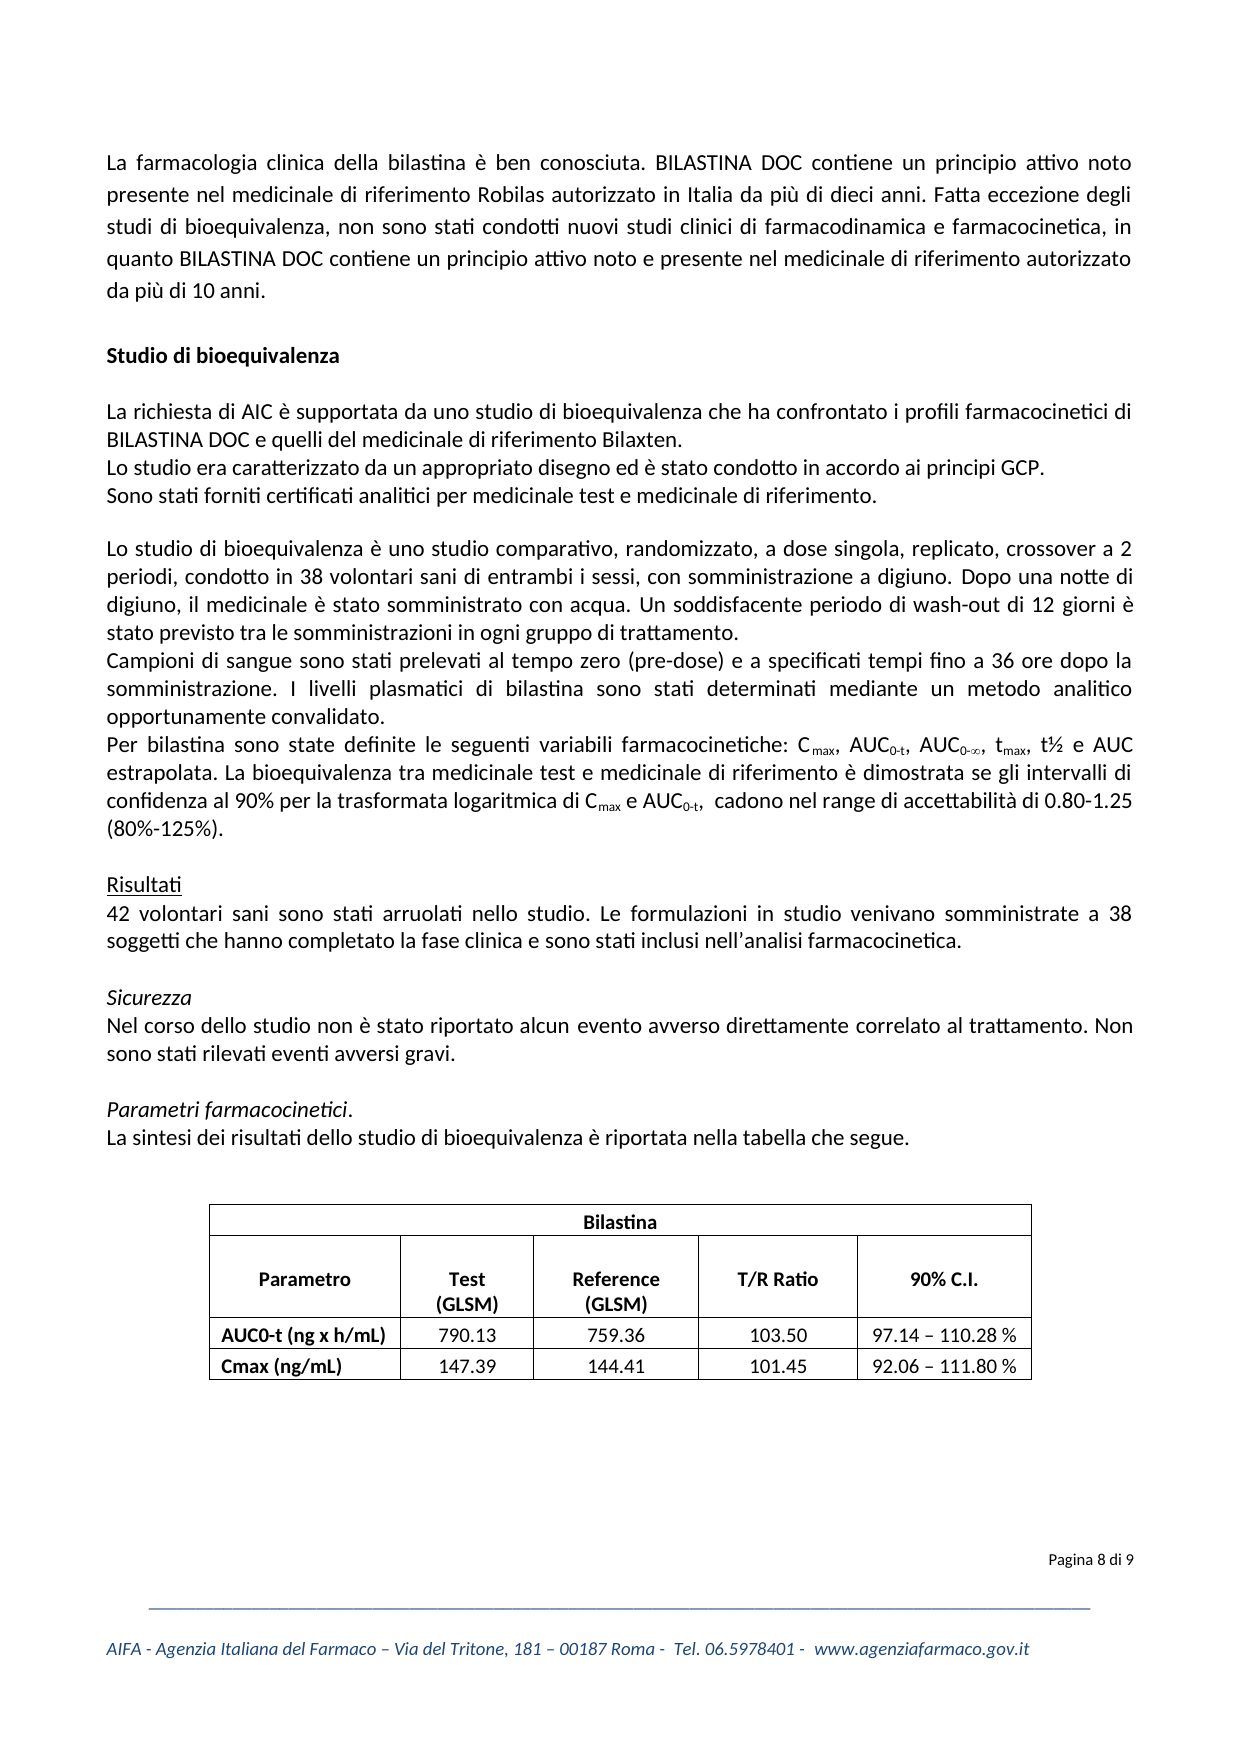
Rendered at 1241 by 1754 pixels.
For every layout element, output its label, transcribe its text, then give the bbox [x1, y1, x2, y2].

table_cell Parametro [210, 1236, 400, 1317]
text Lo studio di bioequivalenza è uno studio comparativo, randomizzato, a dose singola, replicato, crossover a 2 periodi, condotto in 38 volontari sani di entrambi i sessi, con somministrazione a digiuno. Dopo una notte di digiuno, il medicinale è stato somministrato con acqua. Un soddisfacente periodo di wash-out di 12 giorni è stato previsto tra le somministrazioni in ogni gruppo di trattamento. [106, 534, 1134, 646]
table_cell T/R Ratio [699, 1236, 857, 1317]
text La sintesi dei risultati dello studio di bioequivalenza è riportata nella tabella che segue. [106, 1123, 1134, 1151]
table_cell 144.41 [534, 1349, 698, 1378]
table_cell 790.13 [401, 1318, 533, 1347]
table_cell 97.14 – 110.28 % [858, 1318, 1031, 1347]
text Studio di bioequivalenza [106, 341, 1134, 369]
table_cell Reference (GLSM) [534, 1236, 698, 1317]
table_cell 147.39 [401, 1349, 533, 1378]
text Parametri farmacocinetici. [106, 1095, 1134, 1123]
table_cell 759.36 [534, 1318, 698, 1347]
text Campioni di sangue sono stati prelevati al tempo zero (pre-dose) e a specificati tempi fino a 36 ore dopo la somministrazione. I livelli plasmatici di bilastina sono stati determinati mediante un metodo analitico opportunamente convalidato. [106, 646, 1134, 731]
list 42 volontari sani sono stati arruolati nello studio. Le formulazioni in studio venivano somministrate a 38 soggetti che hanno completato la fase clinica e sono stati inclusi nell’analisi farmacocinetica. [106, 899, 1134, 955]
table_cell 92.06 – 111.80 % [858, 1349, 1031, 1378]
text La richiesta di AIC è supportata da uno studio di bioequivalenza che ha confrontato i profili farmacocinetici di BILASTINA DOC e quelli del medicinale di riferimento Bilaxten. [106, 397, 1134, 453]
table_cell Test (GLSM) [401, 1236, 533, 1317]
table_cell Cmax (ng/mL) [210, 1349, 400, 1378]
list Sono stati forniti certificati analitici per medicinale test e medicinale di riferimento. [106, 481, 1134, 509]
table_cell 103.50 [699, 1318, 857, 1347]
list Lo studio era caratterizzato da un appropriato disegno ed è stato condotto in accordo ai principi GCP. [106, 453, 1134, 481]
text La farmacologia clinica della bilastina è ben conosciuta. BILASTINA DOC contiene un principio attivo noto presente nel medicinale di riferimento Robilas autorizzato in Italia da più di dieci anni. Fatta eccezione degli studi di bioequivalenza, non sono stati condotti nuovi studi clinici di farmacodinamica e farmacocinetica, in quanto BILASTINA DOC contiene un principio attivo noto e presente nel medicinale di riferimento autorizzato da più di 10 anni. [106, 148, 1133, 304]
text Sicurezza [106, 983, 1134, 1011]
list Risultati [106, 871, 1134, 899]
table_cell 90% C.I. [858, 1236, 1031, 1317]
table_cell 101.45 [699, 1349, 857, 1378]
text Nel corso dello studio non è stato riportato alcun evento avverso direttamente correlato al trattamento. Non sono stati rilevati eventi avversi gravi. [106, 1011, 1134, 1067]
table_cell AUC0-t (ng x h/mL) [210, 1318, 400, 1347]
table_header Bilastina [210, 1205, 1031, 1235]
list Per bilastina sono state definite le seguenti variabili farmacocinetiche: Cmax, AUC0-t, AUC0-, tmax, t½ e AUC estrapolata. La bioequivalenza tra medicinale test e medicinale di riferimento è dimostrata se gli intervalli di confidenza al 90% per la trasformata logaritmica di Cmax e AUC0-t, cadono nel range di accettabilità di 0.80-1.25 (80%-125%). [106, 731, 1134, 843]
